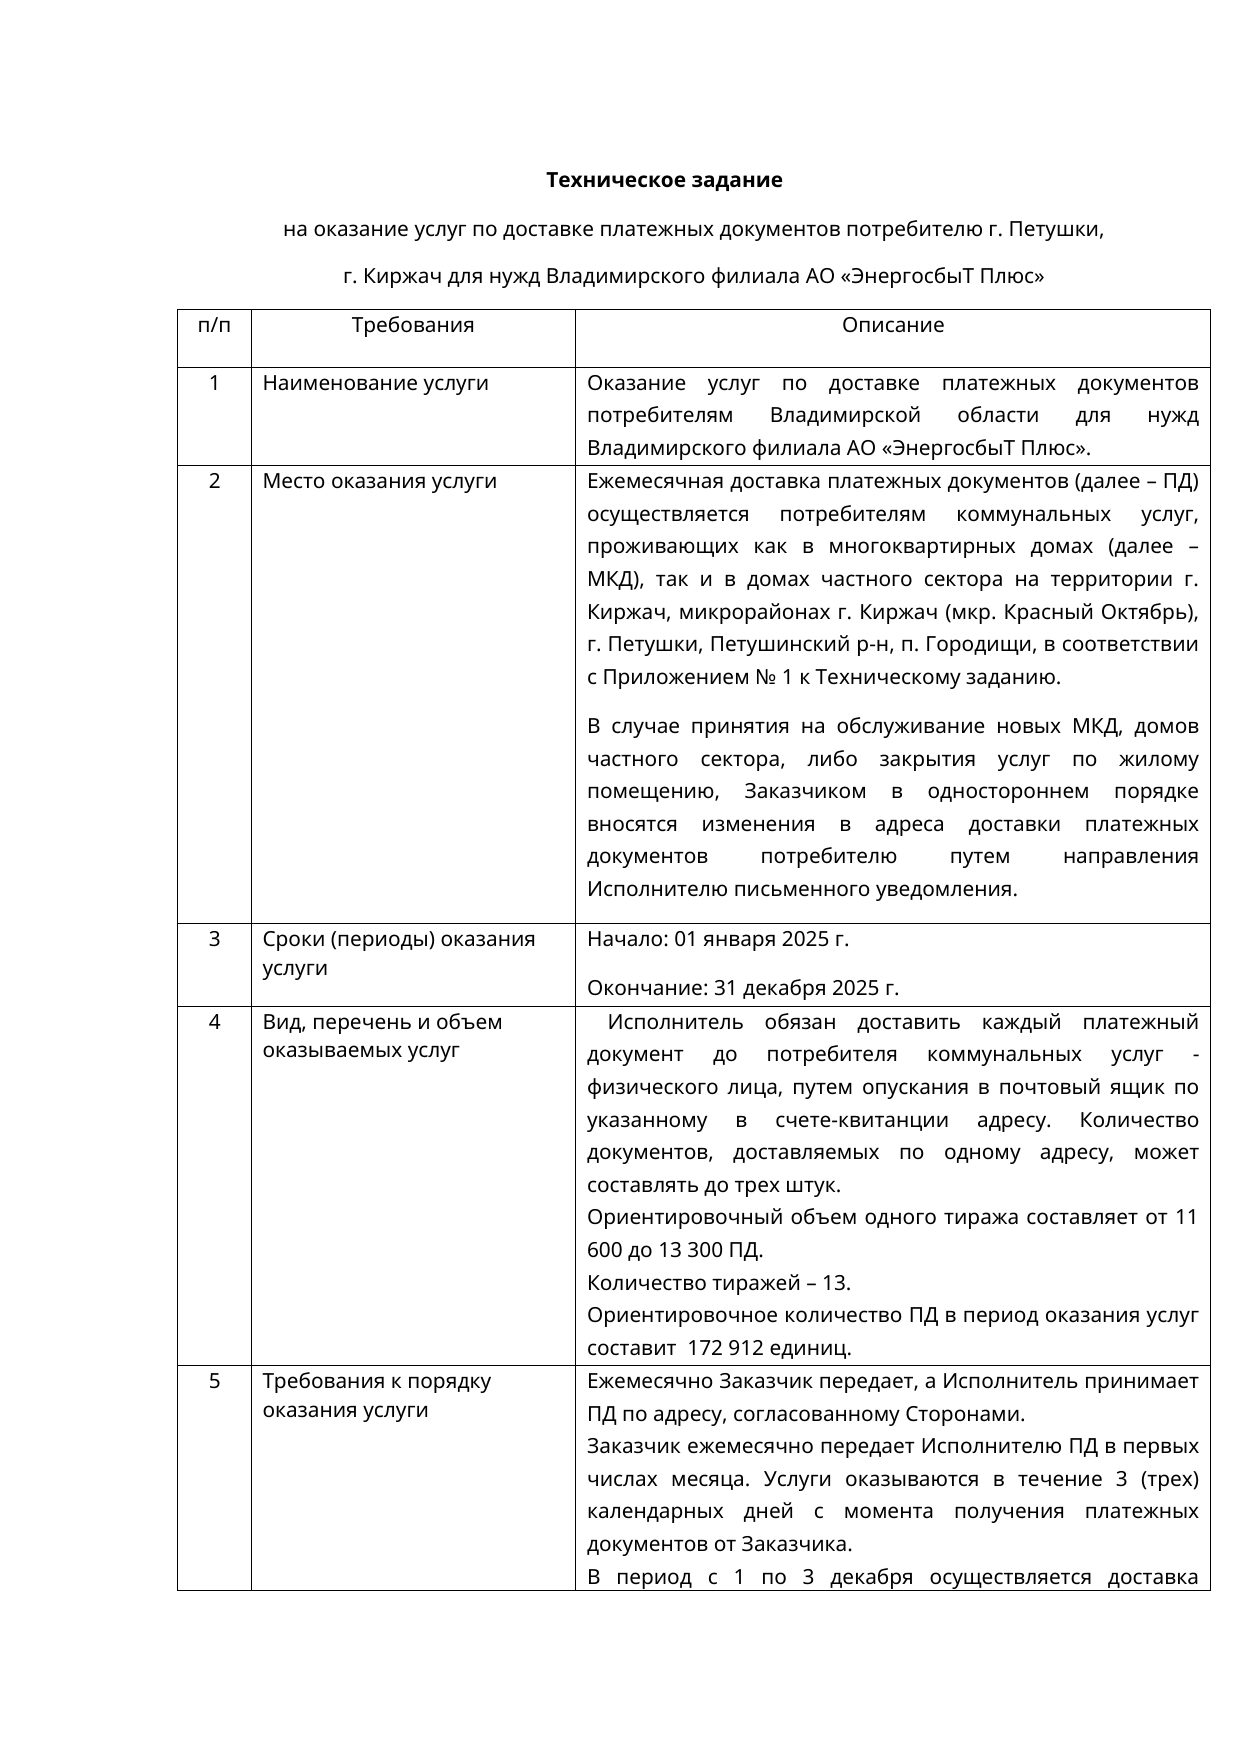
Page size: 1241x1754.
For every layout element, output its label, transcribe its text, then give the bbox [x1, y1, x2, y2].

table_cell Вид, перечень и объем оказываемых услуг [252, 1007, 575, 1365]
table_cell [576, 1366, 1210, 1590]
table_cell Оказание услуг по доставке платежных документов потребителям Владимирской области для нужд Владимирского филиала АО «ЭнергосбыТ Плюс». [576, 368, 1210, 465]
table_cell 4 [178, 1007, 251, 1365]
table_header Требования [252, 310, 575, 367]
table_cell 1 [178, 368, 251, 465]
table_header Описание [576, 310, 1210, 367]
table_cell Начало: 01 января 2025 г. Окончание: 31 декабря 2025 г. [576, 924, 1210, 1006]
table_cell 5 [178, 1366, 251, 1590]
table_cell Исполнитель обязан доставить каждый платежный документ до потребителя коммунальных услуг - физического лица, путем опускания в почтовый ящик по указанному в счете-квитанции адресу. Количество документов, доставляемых по одному адресу, может составлять до трех штук. Ориентировочный объем одного тиража составляет от 11 600 до 13 300 ПД. Количество тиражей – 13. Ориентировочное количество ПД в период оказания услуг составит 172 912 единиц. [576, 1007, 1210, 1365]
table_cell 3 [178, 924, 251, 1006]
text г. Киржач для нужд Владимирского филиала АО «ЭнергосбыТ Плюс» [177, 262, 1152, 290]
table_cell Ежемесячная доставка платежных документов (далее – ПД) осуществляется потребителям коммунальных услуг, проживающих как в многоквартирных домах (далее – МКД), так и в домах частного сектора на территории г. Киржач, микрорайонах г. Киржач (мкр. Красный Октябрь), г. Петушки, Петушинский р-н, п. Городищи, в соответствии с Приложением № 1 к Техническому заданию. В случае принятия на обслуживание новых МКД, домов частного сектора, либо закрытия услуг по жилому помещению, Заказчиком в одностороннем порядке вносятся изменения в адреса доставки платежных документов потребителю путем направления Исполнителю письменного уведомления. [576, 466, 1210, 923]
table_cell Место оказания услуги [252, 466, 575, 923]
text на оказание услуг по доставке платежных документов потребителю г. Петушки, [177, 214, 1152, 243]
table_header п/п [178, 310, 251, 367]
table_cell 2 [178, 466, 251, 923]
table_cell Сроки (периоды) оказания услуги [252, 924, 575, 1006]
table_cell Наименование услуги [252, 368, 575, 465]
text Техническое задание [177, 165, 1152, 193]
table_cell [252, 1366, 575, 1590]
